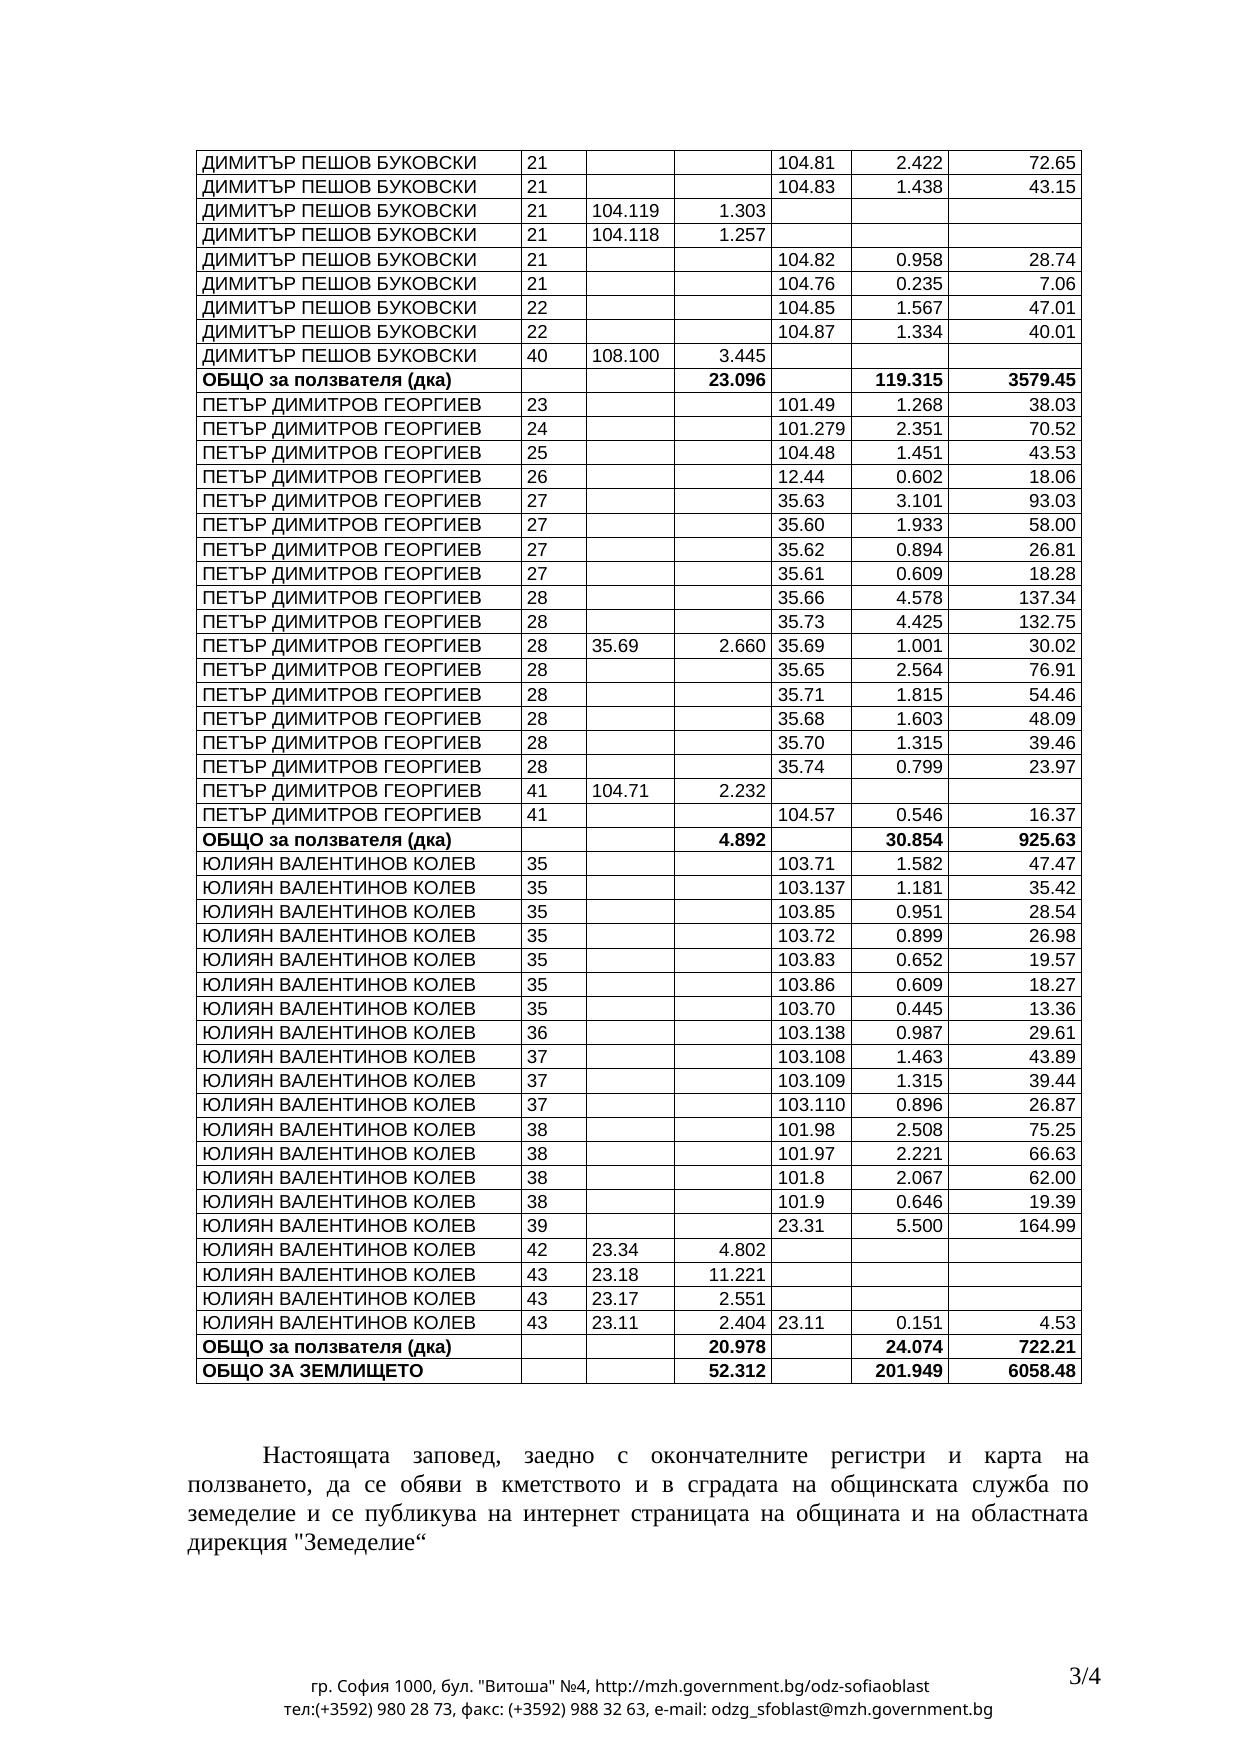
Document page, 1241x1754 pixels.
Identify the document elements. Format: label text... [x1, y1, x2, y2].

table_cell 23.18 [587, 1263, 674, 1286]
table_cell [675, 296, 771, 319]
table_cell 35 [522, 924, 586, 947]
table_cell 201.949 [852, 1359, 948, 1382]
table_cell 0.602 [852, 465, 948, 488]
table_cell 1.257 [675, 224, 771, 247]
table_cell 3579.45 [949, 369, 1081, 392]
table_cell 54.46 [949, 683, 1081, 706]
table_cell [587, 1118, 674, 1141]
table_cell [587, 514, 674, 537]
table_cell [675, 562, 771, 585]
table_cell 35.66 [772, 586, 851, 609]
table_cell 35 [522, 852, 586, 875]
table_cell [772, 199, 851, 222]
table_cell 0.899 [852, 924, 948, 947]
table_cell [675, 1214, 771, 1237]
table_cell ПЕТЪР ДИМИТРОВ ГЕОРГИЕВ [197, 610, 521, 633]
table_cell 0.235 [852, 272, 948, 295]
table_cell ПЕТЪР ДИМИТРОВ ГЕОРГИЕВ [197, 659, 521, 682]
table_cell 1.933 [852, 514, 948, 537]
table_cell 20.978 [675, 1335, 771, 1358]
table_cell ЮЛИЯН ВАЛЕНТИНОВ КОЛЕВ [197, 949, 521, 972]
table_cell [852, 344, 948, 367]
table_cell 28 [522, 610, 586, 633]
table_cell ЮЛИЯН ВАЛЕНТИНОВ КОЛЕВ [197, 876, 521, 899]
table_cell ЮЛИЯН ВАЛЕНТИНОВ КОЛЕВ [197, 1142, 521, 1165]
table_cell 66.63 [949, 1142, 1081, 1165]
table_cell [852, 779, 948, 802]
table_cell [587, 441, 674, 464]
table_cell 4.892 [675, 828, 771, 851]
table_cell 28.74 [949, 248, 1081, 271]
table_cell [675, 1045, 771, 1068]
table_cell 103.85 [772, 900, 851, 923]
table_cell 26.87 [949, 1094, 1081, 1117]
table_cell [675, 320, 771, 343]
table_cell 41 [522, 804, 586, 827]
table_cell 37 [522, 1069, 586, 1092]
table_cell ЮЛИЯН ВАЛЕНТИНОВ КОЛЕВ [197, 924, 521, 947]
table_cell [675, 175, 771, 198]
table_cell [772, 1287, 851, 1310]
table_cell 35.69 [587, 634, 674, 657]
table_cell 0.987 [852, 1021, 948, 1044]
table_cell [587, 562, 674, 585]
table_cell [852, 224, 948, 247]
table_cell ЮЛИЯН ВАЛЕНТИНОВ КОЛЕВ [197, 1190, 521, 1213]
table_cell 35 [522, 876, 586, 899]
table_cell 43 [522, 1311, 586, 1334]
table_cell 30.02 [949, 634, 1081, 657]
table_cell 0.652 [852, 949, 948, 972]
table_cell 23 [522, 393, 586, 416]
table_cell 2.351 [852, 417, 948, 440]
table_cell 103.83 [772, 949, 851, 972]
table_cell 39.46 [949, 731, 1081, 754]
table_cell [587, 973, 674, 996]
table_cell ПЕТЪР ДИМИТРОВ ГЕОРГИЕВ [197, 779, 521, 802]
table_cell 35.70 [772, 731, 851, 754]
table_cell ЮЛИЯН ВАЛЕНТИНОВ КОЛЕВ [197, 1166, 521, 1189]
table_cell 0.445 [852, 997, 948, 1020]
table_cell [949, 779, 1081, 802]
table_cell 0.951 [852, 900, 948, 923]
table_cell [675, 514, 771, 537]
table_cell 21 [522, 175, 586, 198]
table_cell [587, 900, 674, 923]
table_cell [675, 538, 771, 561]
table_cell 104.119 [587, 199, 674, 222]
table_cell 2.422 [852, 151, 948, 174]
table_cell 37 [522, 1094, 586, 1117]
table_cell 0.609 [852, 973, 948, 996]
table_cell 132.75 [949, 610, 1081, 633]
table_cell 28 [522, 707, 586, 730]
table_cell [675, 1190, 771, 1213]
table_cell 35.68 [772, 707, 851, 730]
table_cell [587, 1094, 674, 1117]
table_cell 58.00 [949, 514, 1081, 537]
table_cell 101.97 [772, 1142, 851, 1165]
table_cell 28 [522, 634, 586, 657]
table_cell 35.62 [772, 538, 851, 561]
table_cell [675, 924, 771, 947]
table_cell [587, 828, 674, 851]
table_cell 35 [522, 949, 586, 972]
table_cell 38 [522, 1166, 586, 1189]
table_cell 0.894 [852, 538, 948, 561]
table_cell 11.221 [675, 1263, 771, 1286]
table_cell ЮЛИЯН ВАЛЕНТИНОВ КОЛЕВ [197, 1214, 521, 1237]
table_cell [587, 707, 674, 730]
table_cell 137.34 [949, 586, 1081, 609]
table_cell 1.567 [852, 296, 948, 319]
table_cell [675, 659, 771, 682]
table_cell [772, 369, 851, 392]
table_cell 0.958 [852, 248, 948, 271]
table_cell 70.52 [949, 417, 1081, 440]
table_cell [772, 1359, 851, 1382]
table_cell [675, 1094, 771, 1117]
table_cell 19.39 [949, 1190, 1081, 1213]
table_cell 25 [522, 441, 586, 464]
table_cell [587, 659, 674, 682]
table_cell 18.06 [949, 465, 1081, 488]
table_cell [587, 320, 674, 343]
table_cell ПЕТЪР ДИМИТРОВ ГЕОРГИЕВ [197, 562, 521, 585]
table_cell 1.315 [852, 731, 948, 754]
table_cell [852, 1263, 948, 1286]
table_cell 38 [522, 1190, 586, 1213]
table_cell 6058.48 [949, 1359, 1081, 1382]
table_cell 35.71 [772, 683, 851, 706]
table_cell [949, 1263, 1081, 1286]
table_cell 21 [522, 151, 586, 174]
table_cell [772, 1263, 851, 1286]
table_cell 104.81 [772, 151, 851, 174]
table_cell 2.508 [852, 1118, 948, 1141]
table_cell 29.61 [949, 1021, 1081, 1044]
table_cell 21 [522, 224, 586, 247]
table_cell [675, 272, 771, 295]
table_cell [675, 755, 771, 778]
table_cell ЮЛИЯН ВАЛЕНТИНОВ КОЛЕВ [197, 973, 521, 996]
table_cell [772, 344, 851, 367]
table_cell [949, 1287, 1081, 1310]
table_cell 23.31 [772, 1214, 851, 1237]
table_cell [675, 151, 771, 174]
table_cell 38 [522, 1118, 586, 1141]
table_cell 41 [522, 779, 586, 802]
table_cell 104.57 [772, 804, 851, 827]
table_cell 35.60 [772, 514, 851, 537]
table_cell ПЕТЪР ДИМИТРОВ ГЕОРГИЕВ [197, 586, 521, 609]
table_cell [772, 224, 851, 247]
table_cell 103.108 [772, 1045, 851, 1068]
table_cell 52.312 [675, 1359, 771, 1382]
table_cell [522, 1335, 586, 1358]
table_cell [949, 344, 1081, 367]
table_cell [587, 393, 674, 416]
table_cell 37 [522, 1045, 586, 1068]
table_cell 3.445 [675, 344, 771, 367]
table_cell 19.57 [949, 949, 1081, 972]
table_cell 101.8 [772, 1166, 851, 1189]
table_cell ДИМИТЪР ПЕШОВ БУКОВСКИ [197, 175, 521, 198]
table_cell [587, 1190, 674, 1213]
table_cell 28.54 [949, 900, 1081, 923]
table_cell ПЕТЪР ДИМИТРОВ ГЕОРГИЕВ [197, 465, 521, 488]
table_cell 1.815 [852, 683, 948, 706]
table_cell ПЕТЪР ДИМИТРОВ ГЕОРГИЕВ [197, 538, 521, 561]
table_cell [587, 538, 674, 561]
table_cell [522, 1359, 586, 1382]
table_cell [772, 779, 851, 802]
table_cell [587, 1069, 674, 1092]
table_cell [587, 876, 674, 899]
table_cell 39.44 [949, 1069, 1081, 1092]
table_cell [587, 248, 674, 271]
table_cell [587, 755, 674, 778]
table_cell ДИМИТЪР ПЕШОВ БУКОВСКИ [197, 248, 521, 271]
table_cell [675, 804, 771, 827]
table_cell 28 [522, 731, 586, 754]
table_cell 103.110 [772, 1094, 851, 1117]
table_cell 103.72 [772, 924, 851, 947]
table_cell [675, 683, 771, 706]
table_cell 16.37 [949, 804, 1081, 827]
table_cell [587, 731, 674, 754]
table_cell [675, 949, 771, 972]
table_cell 35.69 [772, 634, 851, 657]
table_cell 103.137 [772, 876, 851, 899]
table_cell 2.221 [852, 1142, 948, 1165]
table_cell [675, 248, 771, 271]
table_cell 104.76 [772, 272, 851, 295]
table_cell 40.01 [949, 320, 1081, 343]
table_cell 1.438 [852, 175, 948, 198]
table_cell ЮЛИЯН ВАЛЕНТИНОВ КОЛЕВ [197, 1311, 521, 1334]
table_cell 36 [522, 1021, 586, 1044]
table_cell 35.73 [772, 610, 851, 633]
table_cell [675, 973, 771, 996]
table_cell ЮЛИЯН ВАЛЕНТИНОВ КОЛЕВ [197, 1118, 521, 1141]
table_cell [587, 272, 674, 295]
table_cell 1.001 [852, 634, 948, 657]
table_cell 0.151 [852, 1311, 948, 1334]
table_cell 48.09 [949, 707, 1081, 730]
table_cell ПЕТЪР ДИМИТРОВ ГЕОРГИЕВ [197, 393, 521, 416]
table_cell 76.91 [949, 659, 1081, 682]
table_cell ЮЛИЯН ВАЛЕНТИНОВ КОЛЕВ [197, 1239, 521, 1262]
table_cell [587, 924, 674, 947]
table_cell ДИМИТЪР ПЕШОВ БУКОВСКИ [197, 344, 521, 367]
table_cell 18.27 [949, 973, 1081, 996]
table_cell ЮЛИЯН ВАЛЕНТИНОВ КОЛЕВ [197, 1287, 521, 1310]
table_cell 75.25 [949, 1118, 1081, 1141]
table_cell 28 [522, 586, 586, 609]
table_cell 103.86 [772, 973, 851, 996]
table_cell 2.564 [852, 659, 948, 682]
table_cell ОБЩО за ползвателя (дка) [197, 369, 521, 392]
table_cell [675, 1142, 771, 1165]
table_cell ЮЛИЯН ВАЛЕНТИНОВ КОЛЕВ [197, 1021, 521, 1044]
table_cell ДИМИТЪР ПЕШОВ БУКОВСКИ [197, 272, 521, 295]
table_cell 24.074 [852, 1335, 948, 1358]
table_cell 18.28 [949, 562, 1081, 585]
table_cell 93.03 [949, 489, 1081, 512]
table_cell [675, 586, 771, 609]
table_cell 43 [522, 1287, 586, 1310]
table_cell [675, 1166, 771, 1189]
table_cell [675, 393, 771, 416]
table_cell [675, 417, 771, 440]
table_cell ЮЛИЯН ВАЛЕНТИНОВ КОЛЕВ [197, 1069, 521, 1092]
table_cell 104.118 [587, 224, 674, 247]
table_cell 5.500 [852, 1214, 948, 1237]
table_cell 1.463 [852, 1045, 948, 1068]
table_cell 1.603 [852, 707, 948, 730]
table_cell ЮЛИЯН ВАЛЕНТИНОВ КОЛЕВ [197, 1045, 521, 1068]
table_cell ЮЛИЯН ВАЛЕНТИНОВ КОЛЕВ [197, 900, 521, 923]
table_cell ПЕТЪР ДИМИТРОВ ГЕОРГИЕВ [197, 755, 521, 778]
table_cell 101.9 [772, 1190, 851, 1213]
table_cell 0.646 [852, 1190, 948, 1213]
table_cell [587, 151, 674, 174]
table_cell ЮЛИЯН ВАЛЕНТИНОВ КОЛЕВ [197, 1263, 521, 1286]
table_cell ПЕТЪР ДИМИТРОВ ГЕОРГИЕВ [197, 441, 521, 464]
table_cell 0.609 [852, 562, 948, 585]
table_cell ЮЛИЯН ВАЛЕНТИНОВ КОЛЕВ [197, 852, 521, 875]
table_cell [587, 997, 674, 1020]
table_cell 35 [522, 997, 586, 1020]
table_cell ПЕТЪР ДИМИТРОВ ГЕОРГИЕВ [197, 634, 521, 657]
table_cell [522, 369, 586, 392]
table_cell 103.71 [772, 852, 851, 875]
table_cell [522, 828, 586, 851]
table_cell ПЕТЪР ДИМИТРОВ ГЕОРГИЕВ [197, 683, 521, 706]
table_cell [675, 707, 771, 730]
table_cell [587, 175, 674, 198]
table_cell 1.315 [852, 1069, 948, 1092]
table_cell [587, 1021, 674, 1044]
table_cell 12.44 [772, 465, 851, 488]
table_cell [675, 610, 771, 633]
text Настоящата заповед, заедно с окончателните регистри и карта на ползването, да се обяви в кметството и в сградата на общинската служба по земеделие и се публикува на интернет страницата на общината и на областната дирекция "Земеделие“ [187, 1441, 1090, 1556]
table_cell ОБЩО ЗА ЗЕМЛИЩЕТО [197, 1359, 521, 1382]
table_cell 101.49 [772, 393, 851, 416]
table_cell 104.48 [772, 441, 851, 464]
table_cell 26.98 [949, 924, 1081, 947]
table_cell ПЕТЪР ДИМИТРОВ ГЕОРГИЕВ [197, 731, 521, 754]
table_cell [852, 199, 948, 222]
table_cell [587, 1045, 674, 1068]
table_cell 21 [522, 199, 586, 222]
table_cell [587, 1166, 674, 1189]
table_cell 119.315 [852, 369, 948, 392]
table_cell 22 [522, 296, 586, 319]
table_cell 35 [522, 900, 586, 923]
table_cell [675, 731, 771, 754]
table_cell 0.546 [852, 804, 948, 827]
table_cell [675, 441, 771, 464]
table_cell 104.83 [772, 175, 851, 198]
table_cell 38.03 [949, 393, 1081, 416]
table_cell [772, 828, 851, 851]
table_cell 23.11 [587, 1311, 674, 1334]
table_cell [675, 1021, 771, 1044]
table_cell 925.63 [949, 828, 1081, 851]
table_cell 23.096 [675, 369, 771, 392]
table_cell ПЕТЪР ДИМИТРОВ ГЕОРГИЕВ [197, 804, 521, 827]
table_cell [772, 1335, 851, 1358]
table_cell 13.36 [949, 997, 1081, 1020]
table_cell 722.21 [949, 1335, 1081, 1358]
table_cell ПЕТЪР ДИМИТРОВ ГЕОРГИЕВ [197, 707, 521, 730]
table_cell [852, 1239, 948, 1262]
table_cell 101.98 [772, 1118, 851, 1141]
table_cell 101.279 [772, 417, 851, 440]
table_cell 28 [522, 755, 586, 778]
table_cell 72.65 [949, 151, 1081, 174]
table_cell [675, 489, 771, 512]
table_cell 42 [522, 1239, 586, 1262]
table_cell [587, 1335, 674, 1358]
table_cell 62.00 [949, 1166, 1081, 1189]
table_cell 2.660 [675, 634, 771, 657]
table_cell 104.82 [772, 248, 851, 271]
table_cell [675, 465, 771, 488]
table_cell [675, 1118, 771, 1141]
table_cell 47.47 [949, 852, 1081, 875]
table_cell [587, 489, 674, 512]
table_cell 43.15 [949, 175, 1081, 198]
table_cell 1.451 [852, 441, 948, 464]
table_cell 2.067 [852, 1166, 948, 1189]
table_cell 164.99 [949, 1214, 1081, 1237]
table_cell 43.53 [949, 441, 1081, 464]
table_cell 35.65 [772, 659, 851, 682]
table_cell 104.71 [587, 779, 674, 802]
table_cell 1.303 [675, 199, 771, 222]
table_cell [587, 1359, 674, 1382]
table_cell 26 [522, 465, 586, 488]
table_cell 24 [522, 417, 586, 440]
table_cell 39 [522, 1214, 586, 1237]
table_cell 104.85 [772, 296, 851, 319]
table_cell 1.268 [852, 393, 948, 416]
table_cell 21 [522, 272, 586, 295]
table_cell [587, 465, 674, 488]
table_cell ПЕТЪР ДИМИТРОВ ГЕОРГИЕВ [197, 417, 521, 440]
table_cell 103.138 [772, 1021, 851, 1044]
table_cell 22 [522, 320, 586, 343]
table_cell 35.74 [772, 755, 851, 778]
table_cell 4.802 [675, 1239, 771, 1262]
table_cell 103.70 [772, 997, 851, 1020]
table_cell [587, 586, 674, 609]
table_cell [587, 683, 674, 706]
table_cell [587, 296, 674, 319]
table_cell ОБЩО за ползвателя (дка) [197, 1335, 521, 1358]
table_cell 27 [522, 562, 586, 585]
table_cell 2.404 [675, 1311, 771, 1334]
table_cell 3.101 [852, 489, 948, 512]
table_cell [772, 1239, 851, 1262]
table_cell [587, 804, 674, 827]
table_cell ПЕТЪР ДИМИТРОВ ГЕОРГИЕВ [197, 514, 521, 537]
table_cell [675, 876, 771, 899]
table_cell 1.582 [852, 852, 948, 875]
table_cell [949, 199, 1081, 222]
table_cell ДИМИТЪР ПЕШОВ БУКОВСКИ [197, 224, 521, 247]
table_cell [587, 1214, 674, 1237]
table_cell 38 [522, 1142, 586, 1165]
table_cell 43 [522, 1263, 586, 1286]
table_cell [675, 852, 771, 875]
table_cell 104.87 [772, 320, 851, 343]
table_cell [587, 949, 674, 972]
table_cell 7.06 [949, 272, 1081, 295]
table_cell 30.854 [852, 828, 948, 851]
table_cell 2.232 [675, 779, 771, 802]
table_cell 28 [522, 683, 586, 706]
table_cell [587, 1142, 674, 1165]
table_cell ДИМИТЪР ПЕШОВ БУКОВСКИ [197, 199, 521, 222]
table_cell 35.61 [772, 562, 851, 585]
table_cell 4.578 [852, 586, 948, 609]
table_cell 23.11 [772, 1311, 851, 1334]
table_cell ЮЛИЯН ВАЛЕНТИНОВ КОЛЕВ [197, 997, 521, 1020]
table_cell 23.34 [587, 1239, 674, 1262]
table_cell 4.53 [949, 1311, 1081, 1334]
table_cell 35.63 [772, 489, 851, 512]
table_cell 35 [522, 973, 586, 996]
table_cell [949, 224, 1081, 247]
table_cell ДИМИТЪР ПЕШОВ БУКОВСКИ [197, 151, 521, 174]
table_cell [852, 1287, 948, 1310]
table_cell [675, 997, 771, 1020]
table_cell 1.334 [852, 320, 948, 343]
table_cell [675, 1069, 771, 1092]
table_cell 26.81 [949, 538, 1081, 561]
table_cell [587, 610, 674, 633]
table_cell ДИМИТЪР ПЕШОВ БУКОВСКИ [197, 296, 521, 319]
table_cell [587, 417, 674, 440]
table_cell [949, 1239, 1081, 1262]
table_cell 27 [522, 514, 586, 537]
table_cell 47.01 [949, 296, 1081, 319]
table_cell ДИМИТЪР ПЕШОВ БУКОВСКИ [197, 320, 521, 343]
table_cell 23.97 [949, 755, 1081, 778]
table_cell 103.109 [772, 1069, 851, 1092]
table_cell 108.100 [587, 344, 674, 367]
table_cell 4.425 [852, 610, 948, 633]
table_cell 43.89 [949, 1045, 1081, 1068]
table_cell 1.181 [852, 876, 948, 899]
table_cell ПЕТЪР ДИМИТРОВ ГЕОРГИЕВ [197, 489, 521, 512]
table_cell ЮЛИЯН ВАЛЕНТИНОВ КОЛЕВ [197, 1094, 521, 1117]
table_cell 2.551 [675, 1287, 771, 1310]
table_cell 27 [522, 538, 586, 561]
table_cell [587, 852, 674, 875]
table_cell 23.17 [587, 1287, 674, 1310]
table_cell 35.42 [949, 876, 1081, 899]
table_cell 28 [522, 659, 586, 682]
table_cell 0.799 [852, 755, 948, 778]
table_cell [587, 369, 674, 392]
table_cell 40 [522, 344, 586, 367]
table_cell 21 [522, 248, 586, 271]
table_cell [675, 900, 771, 923]
table_cell 27 [522, 489, 586, 512]
table_cell 0.896 [852, 1094, 948, 1117]
table_cell ОБЩО за ползвателя (дка) [197, 828, 521, 851]
